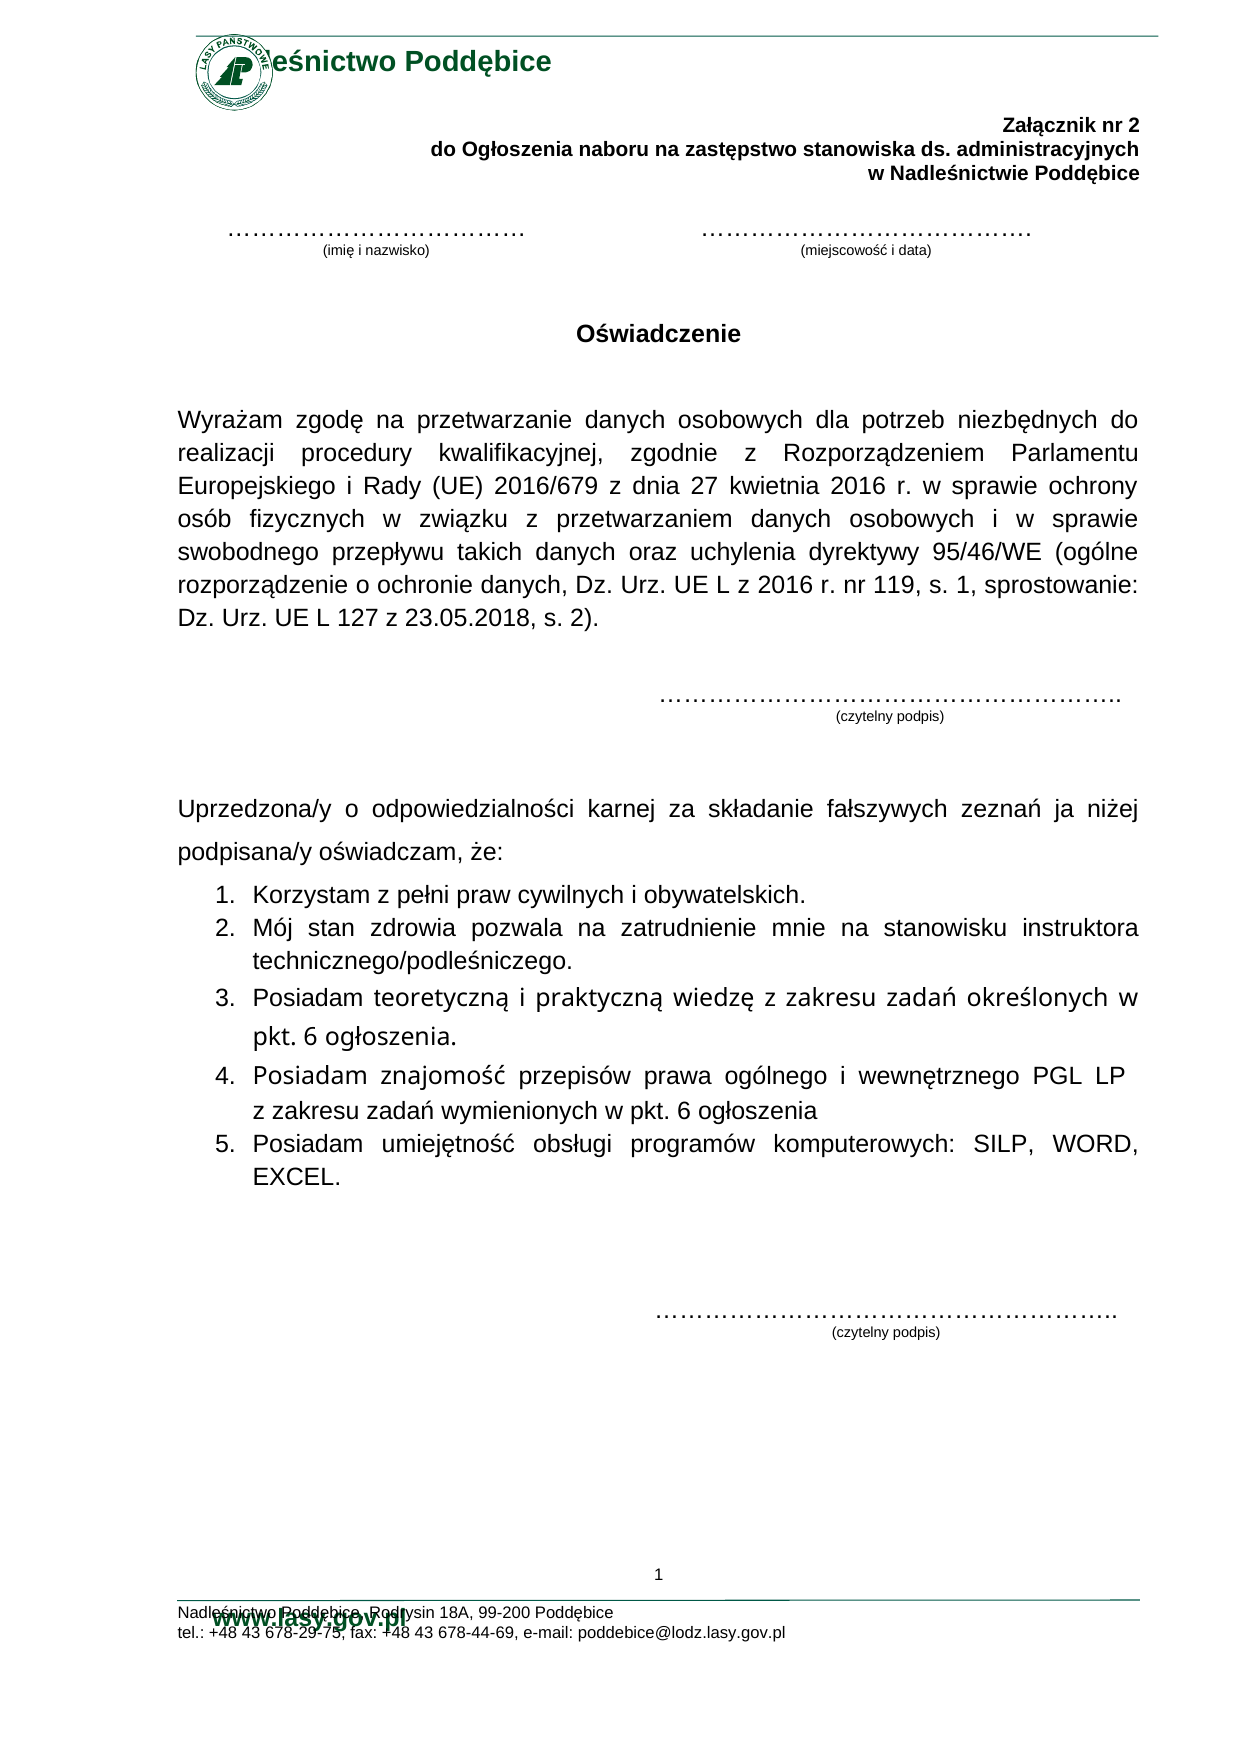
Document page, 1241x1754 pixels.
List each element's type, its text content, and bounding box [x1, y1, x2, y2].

list Posiadam teoretyczną i praktyczną wiedzę z zakresu zadań określonych w pkt. 6 ogłoszenia. [215, 979, 1140, 1053]
list Mój stan zdrowia pozwala na zatrudnienie mnie na stanowisku instruktora technicznego/podleśniczego. [215, 913, 1140, 975]
text w Nadleśnictwie Poddębice [177, 161, 1140, 184]
table_header ……………………………………………….. (czytelny podpis) [649, 679, 1130, 765]
list Posiadam umiejętność obsługi programów komputerowych: SILP, WORD, EXCEL. [215, 1129, 1140, 1191]
table_header …………………………………. (miejscowość i data) [583, 213, 1149, 290]
text do Ogłoszenia naboru na zastępstwo stanowiska ds. administracyjnych [177, 137, 1140, 161]
list Korzystam z pełni praw cywilnych i obywatelskich. [215, 880, 1140, 909]
list Posiadam znajomość przepisów prawa ogólnego i wewnętrznego PGL LP z zakresu zadań wymienionych w pkt. 6 ogłoszenia [215, 1058, 1140, 1125]
table_header ……………………………… (imię i nazwisko) [170, 213, 582, 290]
text Załącznik nr 2 [177, 74, 1140, 137]
table_header ……………………………………………….. (czytelny podpis) [647, 1295, 1125, 1353]
text Uprzedzona/y o odpowiedzialności karnej za składanie fałszywych zeznań ja niżej podpisana/y oświadczam, że: [177, 794, 1140, 866]
text Wyrażam zgodę na przetwarzanie danych osobowych dla potrzeb niezbędnych do realizacji procedury kwalifikacyjnej, zgodnie z Rozporządzeniem Parlamentu Europejskiego i Rady (UE) 2016/679 z dnia 27 kwietnia 2016 r. w sprawie ochrony osób fizycznych w związku z przetwarzaniem danych osobowych i w sprawie swobodnego przepływu takich danych oraz uchylenia dyrektywy 95/46/WE (ogólne rozporządzenie o ochronie danych, Dz. Urz. UE L z 2016 r. nr 119, s. 1, sprostowanie: Dz. Urz. UE L 127 z 23.05.2018, s. 2). [177, 405, 1140, 632]
text Oświadczenie [177, 318, 1140, 347]
